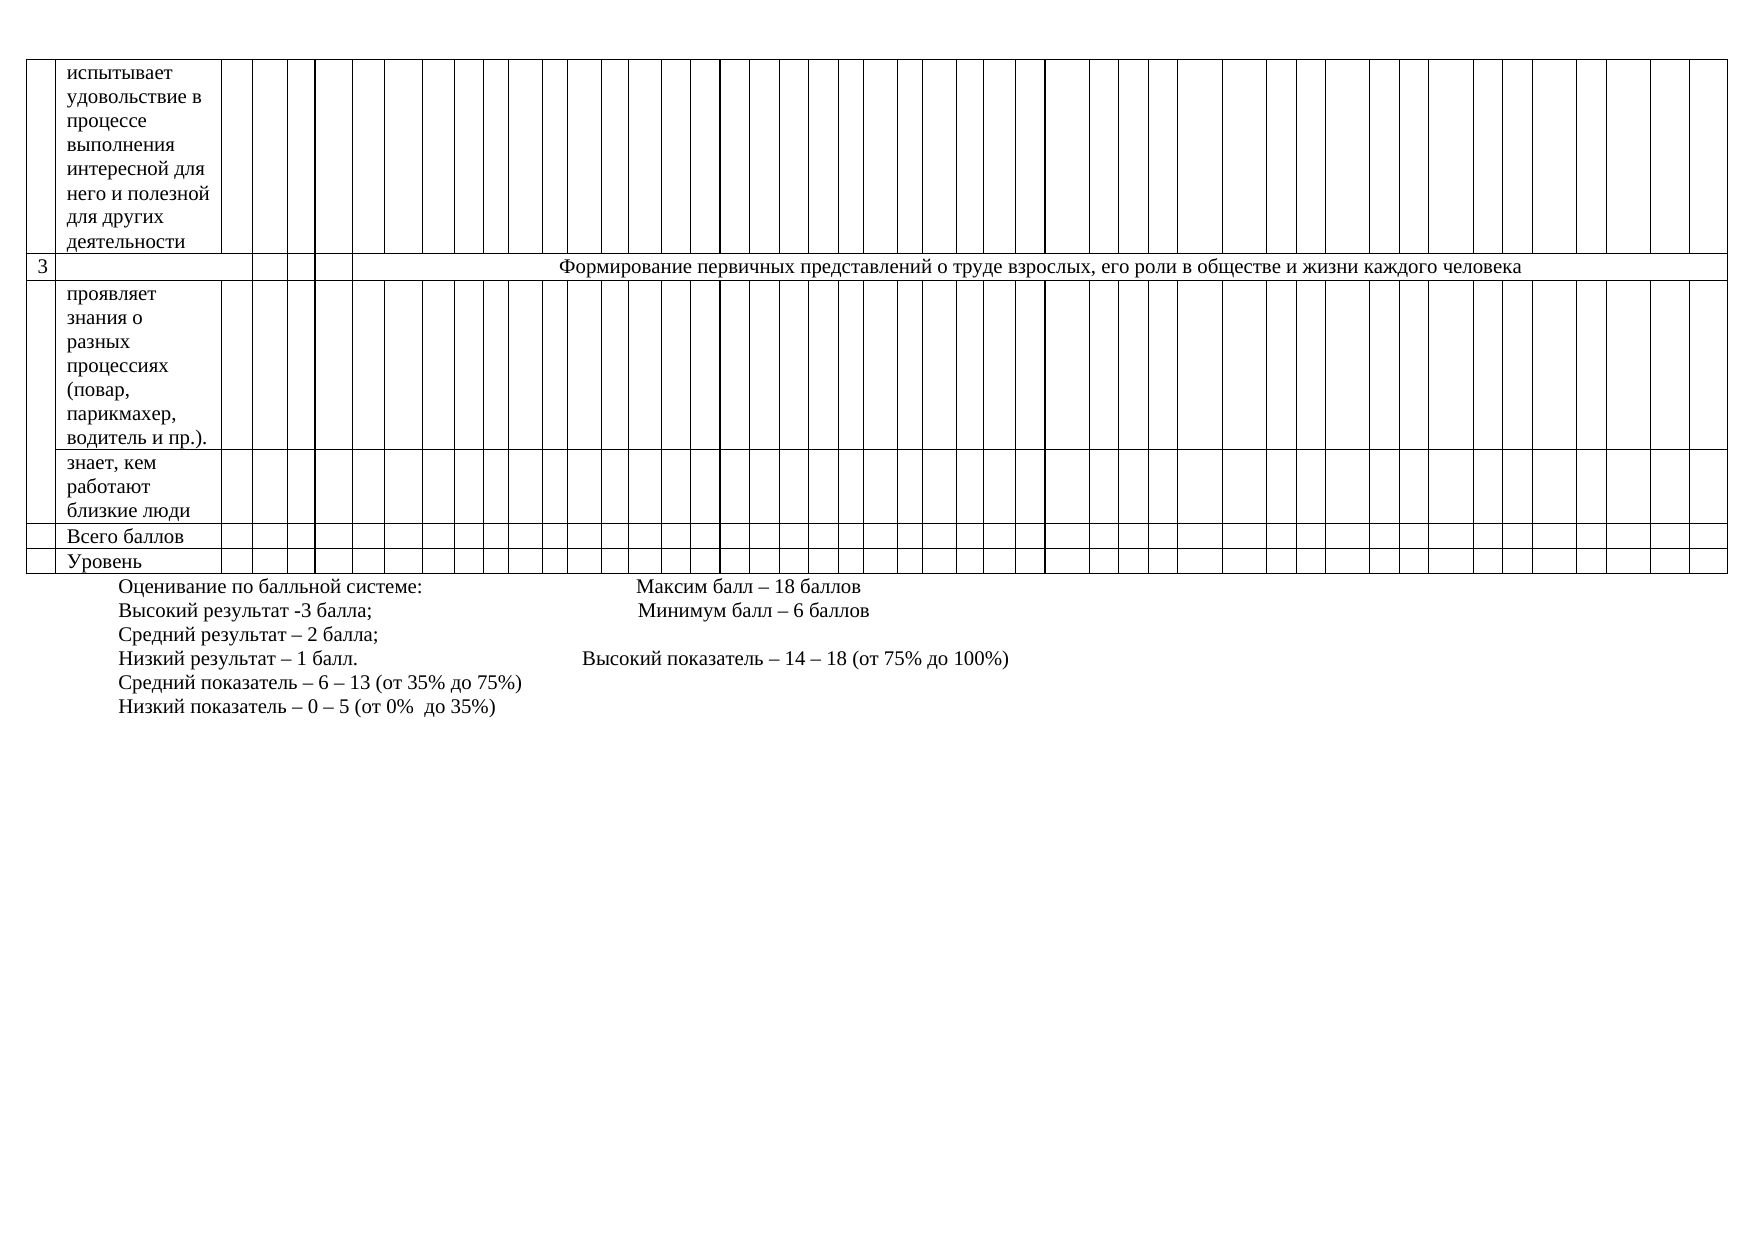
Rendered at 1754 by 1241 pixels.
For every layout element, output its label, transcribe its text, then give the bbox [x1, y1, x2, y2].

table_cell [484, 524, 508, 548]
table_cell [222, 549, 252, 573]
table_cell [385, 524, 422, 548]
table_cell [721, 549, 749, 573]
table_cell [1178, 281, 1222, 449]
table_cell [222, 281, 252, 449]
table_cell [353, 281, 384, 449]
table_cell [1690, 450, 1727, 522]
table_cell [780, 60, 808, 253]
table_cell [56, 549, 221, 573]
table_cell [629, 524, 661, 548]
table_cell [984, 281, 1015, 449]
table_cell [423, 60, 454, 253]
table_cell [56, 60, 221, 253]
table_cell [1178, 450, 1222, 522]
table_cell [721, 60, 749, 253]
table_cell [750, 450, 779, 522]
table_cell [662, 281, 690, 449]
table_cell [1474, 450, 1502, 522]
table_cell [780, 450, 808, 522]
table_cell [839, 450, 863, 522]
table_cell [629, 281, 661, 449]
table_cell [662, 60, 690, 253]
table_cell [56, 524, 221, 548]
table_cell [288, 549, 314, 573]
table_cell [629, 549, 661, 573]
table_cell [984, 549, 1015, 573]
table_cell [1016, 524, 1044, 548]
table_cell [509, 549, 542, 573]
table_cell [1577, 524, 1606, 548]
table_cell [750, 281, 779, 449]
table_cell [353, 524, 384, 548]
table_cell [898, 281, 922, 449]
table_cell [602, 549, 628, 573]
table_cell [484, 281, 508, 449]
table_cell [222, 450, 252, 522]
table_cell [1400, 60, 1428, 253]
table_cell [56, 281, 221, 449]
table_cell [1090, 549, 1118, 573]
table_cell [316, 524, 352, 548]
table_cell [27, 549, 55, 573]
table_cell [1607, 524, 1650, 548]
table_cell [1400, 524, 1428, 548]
text Оценивание по балльной системе: Максим балл – 18 баллов [118, 574, 1636, 598]
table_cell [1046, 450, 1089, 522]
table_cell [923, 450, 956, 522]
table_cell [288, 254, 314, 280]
text Высокий результат -3 балла; Минимум балл – 6 баллов [118, 598, 1636, 622]
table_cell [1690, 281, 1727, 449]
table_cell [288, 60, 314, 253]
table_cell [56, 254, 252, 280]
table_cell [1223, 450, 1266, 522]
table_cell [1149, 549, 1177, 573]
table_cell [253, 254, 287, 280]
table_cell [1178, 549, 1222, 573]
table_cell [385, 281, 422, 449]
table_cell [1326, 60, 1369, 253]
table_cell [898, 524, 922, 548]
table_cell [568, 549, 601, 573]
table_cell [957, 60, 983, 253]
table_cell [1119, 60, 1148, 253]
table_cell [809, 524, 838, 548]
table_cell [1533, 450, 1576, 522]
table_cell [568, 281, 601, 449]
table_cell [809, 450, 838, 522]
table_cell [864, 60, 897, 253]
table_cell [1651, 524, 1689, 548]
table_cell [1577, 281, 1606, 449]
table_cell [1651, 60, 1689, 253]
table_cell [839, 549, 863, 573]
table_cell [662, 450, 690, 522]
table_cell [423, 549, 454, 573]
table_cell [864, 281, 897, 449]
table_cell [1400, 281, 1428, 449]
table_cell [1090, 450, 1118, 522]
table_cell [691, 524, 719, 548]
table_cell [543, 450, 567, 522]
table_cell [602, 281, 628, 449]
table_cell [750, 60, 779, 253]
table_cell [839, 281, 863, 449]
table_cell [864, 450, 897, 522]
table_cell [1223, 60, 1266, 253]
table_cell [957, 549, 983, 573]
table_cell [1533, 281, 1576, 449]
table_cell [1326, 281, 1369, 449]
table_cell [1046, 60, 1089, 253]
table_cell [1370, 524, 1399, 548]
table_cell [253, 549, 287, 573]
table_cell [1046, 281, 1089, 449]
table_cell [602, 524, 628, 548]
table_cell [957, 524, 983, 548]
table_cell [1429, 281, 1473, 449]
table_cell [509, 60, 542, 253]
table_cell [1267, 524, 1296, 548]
text Средний результат – 2 балла; [118, 622, 1636, 646]
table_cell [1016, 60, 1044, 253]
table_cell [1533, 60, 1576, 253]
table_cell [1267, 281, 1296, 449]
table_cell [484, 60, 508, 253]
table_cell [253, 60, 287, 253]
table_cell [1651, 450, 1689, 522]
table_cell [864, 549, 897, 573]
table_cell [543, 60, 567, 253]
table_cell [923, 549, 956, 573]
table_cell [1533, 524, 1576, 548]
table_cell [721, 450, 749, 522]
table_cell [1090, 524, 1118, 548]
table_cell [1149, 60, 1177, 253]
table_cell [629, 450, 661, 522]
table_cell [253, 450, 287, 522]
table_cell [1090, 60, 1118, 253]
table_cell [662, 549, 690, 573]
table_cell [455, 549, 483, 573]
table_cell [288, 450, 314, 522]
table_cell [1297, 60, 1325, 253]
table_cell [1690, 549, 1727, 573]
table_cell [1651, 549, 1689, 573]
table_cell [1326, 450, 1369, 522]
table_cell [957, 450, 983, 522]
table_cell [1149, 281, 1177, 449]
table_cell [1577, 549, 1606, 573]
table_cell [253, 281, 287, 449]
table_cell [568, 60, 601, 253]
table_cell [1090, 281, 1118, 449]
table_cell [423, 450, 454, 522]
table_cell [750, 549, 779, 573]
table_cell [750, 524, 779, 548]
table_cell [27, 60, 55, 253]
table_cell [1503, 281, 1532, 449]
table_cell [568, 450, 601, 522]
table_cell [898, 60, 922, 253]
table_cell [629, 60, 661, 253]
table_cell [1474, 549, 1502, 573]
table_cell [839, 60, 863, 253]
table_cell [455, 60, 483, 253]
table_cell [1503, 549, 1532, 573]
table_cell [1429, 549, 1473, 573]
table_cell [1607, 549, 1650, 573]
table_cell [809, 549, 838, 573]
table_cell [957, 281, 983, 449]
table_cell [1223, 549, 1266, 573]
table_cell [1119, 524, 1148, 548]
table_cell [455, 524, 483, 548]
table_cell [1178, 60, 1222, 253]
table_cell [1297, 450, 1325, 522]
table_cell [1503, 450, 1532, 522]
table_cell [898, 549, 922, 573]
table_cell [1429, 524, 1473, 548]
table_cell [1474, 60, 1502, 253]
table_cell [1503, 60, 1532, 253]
text Низкий результат – 1 балл. Высокий показатель – 14 – 18 (от 75% до 100%) [118, 646, 1636, 670]
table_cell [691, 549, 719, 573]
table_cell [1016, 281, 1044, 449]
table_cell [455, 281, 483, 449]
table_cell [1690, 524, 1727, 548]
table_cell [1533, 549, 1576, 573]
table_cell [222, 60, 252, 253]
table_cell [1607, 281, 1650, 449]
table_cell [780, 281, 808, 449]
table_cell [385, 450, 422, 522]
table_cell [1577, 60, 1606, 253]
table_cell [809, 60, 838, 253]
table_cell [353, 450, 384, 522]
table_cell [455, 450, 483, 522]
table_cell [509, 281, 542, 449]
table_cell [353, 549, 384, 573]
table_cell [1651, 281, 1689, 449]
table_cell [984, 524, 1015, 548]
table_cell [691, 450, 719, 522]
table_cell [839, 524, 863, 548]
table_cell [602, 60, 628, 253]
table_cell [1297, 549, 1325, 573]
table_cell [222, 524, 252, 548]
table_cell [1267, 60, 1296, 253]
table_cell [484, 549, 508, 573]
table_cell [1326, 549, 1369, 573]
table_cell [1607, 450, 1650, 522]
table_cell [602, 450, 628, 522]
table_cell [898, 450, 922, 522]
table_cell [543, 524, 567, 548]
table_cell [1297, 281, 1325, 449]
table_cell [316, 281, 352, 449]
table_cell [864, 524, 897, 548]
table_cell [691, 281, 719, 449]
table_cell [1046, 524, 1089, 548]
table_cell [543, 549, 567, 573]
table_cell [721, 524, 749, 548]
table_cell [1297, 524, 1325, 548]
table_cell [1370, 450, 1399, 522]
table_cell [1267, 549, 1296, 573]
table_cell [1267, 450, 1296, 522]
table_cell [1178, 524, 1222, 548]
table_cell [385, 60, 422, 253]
text Низкий показатель – 0 – 5 (от 0% до 35%) [118, 694, 1636, 718]
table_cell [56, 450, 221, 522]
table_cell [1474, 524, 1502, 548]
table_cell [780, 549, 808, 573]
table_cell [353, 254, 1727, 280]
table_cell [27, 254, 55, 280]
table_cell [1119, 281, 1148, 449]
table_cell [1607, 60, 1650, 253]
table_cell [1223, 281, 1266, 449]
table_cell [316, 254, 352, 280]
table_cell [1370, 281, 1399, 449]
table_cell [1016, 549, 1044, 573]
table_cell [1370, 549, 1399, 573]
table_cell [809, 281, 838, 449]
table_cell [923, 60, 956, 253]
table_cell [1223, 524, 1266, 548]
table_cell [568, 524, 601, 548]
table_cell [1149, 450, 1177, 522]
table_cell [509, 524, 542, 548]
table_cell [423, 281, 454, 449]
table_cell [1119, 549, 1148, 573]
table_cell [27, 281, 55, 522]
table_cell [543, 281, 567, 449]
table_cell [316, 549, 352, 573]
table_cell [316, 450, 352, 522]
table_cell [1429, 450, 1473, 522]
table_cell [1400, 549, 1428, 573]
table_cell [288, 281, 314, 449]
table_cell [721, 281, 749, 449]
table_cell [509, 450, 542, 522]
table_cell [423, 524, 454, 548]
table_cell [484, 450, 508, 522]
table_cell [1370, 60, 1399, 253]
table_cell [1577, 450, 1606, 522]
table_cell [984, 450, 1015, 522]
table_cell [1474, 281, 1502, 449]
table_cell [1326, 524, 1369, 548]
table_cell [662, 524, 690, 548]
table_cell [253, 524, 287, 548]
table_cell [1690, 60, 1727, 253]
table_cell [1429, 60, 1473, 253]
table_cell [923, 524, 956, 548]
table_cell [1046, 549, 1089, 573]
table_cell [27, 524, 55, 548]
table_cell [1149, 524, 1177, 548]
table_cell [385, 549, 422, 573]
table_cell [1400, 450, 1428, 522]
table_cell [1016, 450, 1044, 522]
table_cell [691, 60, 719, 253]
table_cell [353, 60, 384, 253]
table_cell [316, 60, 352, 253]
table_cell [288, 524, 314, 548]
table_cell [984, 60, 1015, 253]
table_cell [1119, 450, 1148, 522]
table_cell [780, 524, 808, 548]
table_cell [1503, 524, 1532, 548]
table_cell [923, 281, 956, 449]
text Средний показатель – 6 – 13 (от 35% до 75%) [118, 670, 1636, 694]
